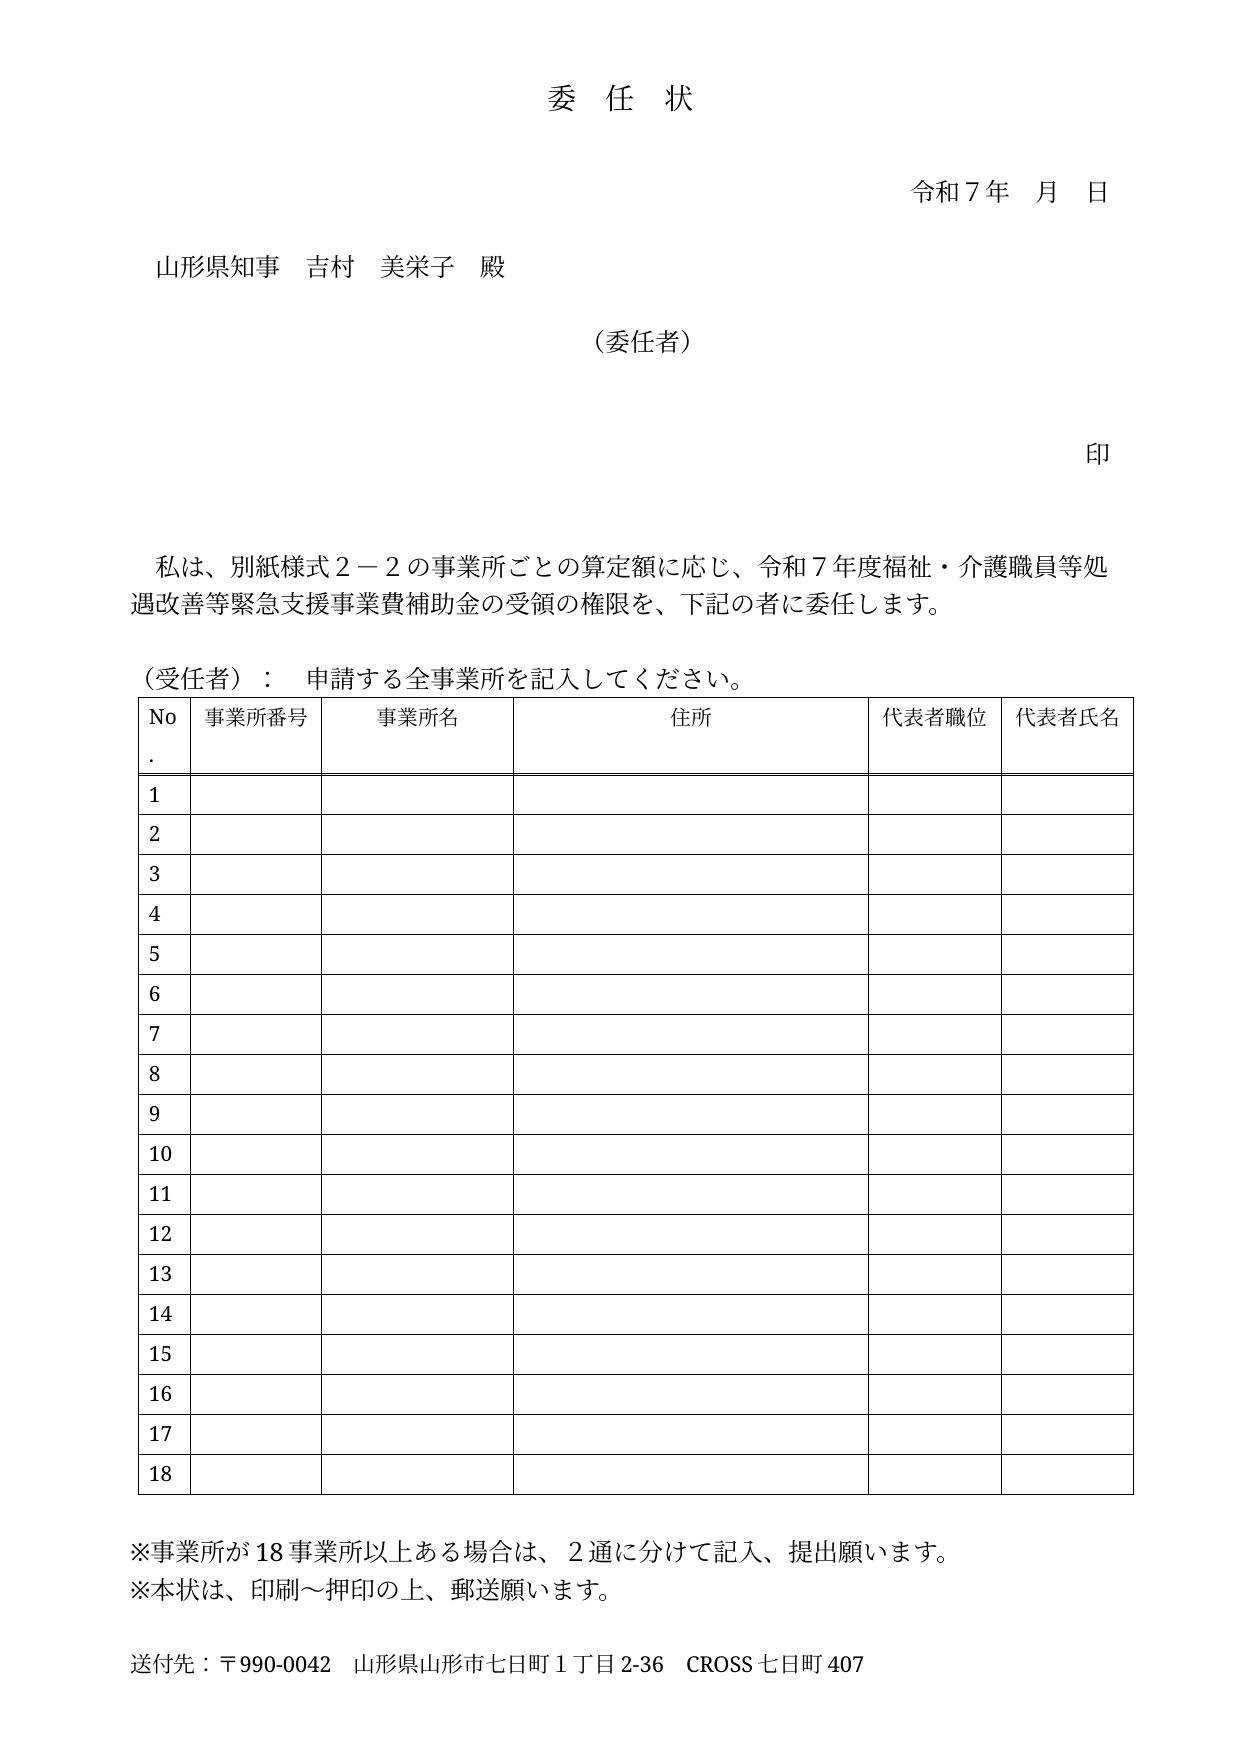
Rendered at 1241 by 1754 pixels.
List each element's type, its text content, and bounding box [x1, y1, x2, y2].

table_cell 5 [139, 935, 190, 973]
table_header No. [139, 698, 190, 773]
table_cell [322, 1375, 513, 1413]
table_cell [322, 895, 513, 933]
table_cell 8 [139, 1055, 190, 1093]
table_cell [1002, 1255, 1133, 1293]
table_cell [514, 1455, 868, 1493]
table_cell [1002, 1015, 1133, 1053]
table_cell [869, 1415, 1001, 1453]
text 私は、別紙様式２－２の事業所ごとの算定額に応じ、令和７年度福祉・介護職員等処遇改善等緊急支援事業費補助金の受領の権限を、下記の者に委任します。 [130, 547, 1110, 622]
table_cell [514, 1335, 868, 1373]
table_cell [191, 1015, 321, 1053]
table_cell [191, 855, 321, 893]
table_cell 9 [139, 1095, 190, 1133]
table_cell [1002, 776, 1133, 813]
table_cell 7 [139, 1015, 190, 1053]
table_cell [869, 975, 1001, 1013]
table_cell [514, 1015, 868, 1053]
table_cell [322, 815, 513, 853]
table_cell [191, 1335, 321, 1373]
table_cell [322, 1055, 513, 1093]
text ※本状は、印刷～押印の上、郵送願います。 [130, 1569, 1110, 1607]
table_cell [869, 1055, 1001, 1093]
table_cell [191, 1135, 321, 1173]
table_cell [191, 1295, 321, 1333]
table_cell 11 [139, 1175, 190, 1213]
table_cell [322, 1215, 513, 1253]
table_cell [191, 935, 321, 973]
table_cell [869, 1135, 1001, 1173]
table_cell [869, 855, 1001, 893]
table_cell 2 [139, 815, 190, 853]
table_cell [514, 855, 868, 893]
table_cell 3 [139, 855, 190, 893]
table_cell 15 [139, 1335, 190, 1373]
table_cell 18 [139, 1455, 190, 1493]
table_cell [1002, 975, 1133, 1013]
table_cell [869, 1015, 1001, 1053]
table_cell [1002, 895, 1133, 933]
table_cell [1002, 855, 1133, 893]
table_cell [191, 1055, 321, 1093]
table_cell [1002, 1295, 1133, 1333]
table_cell [869, 1455, 1001, 1493]
text 山形県知事 吉村 美栄子 殿 [130, 247, 1110, 284]
table_cell 6 [139, 975, 190, 1013]
table_cell [1002, 1375, 1133, 1413]
table_header 事業所番号 [191, 698, 321, 773]
table_cell 1 [139, 776, 190, 813]
table_cell [191, 1375, 321, 1413]
table_cell [1002, 815, 1133, 853]
table_cell [869, 1335, 1001, 1373]
table_cell [191, 1095, 321, 1133]
table_cell [1002, 1135, 1133, 1173]
table_cell [322, 975, 513, 1013]
table_cell [322, 1255, 513, 1293]
table_cell [514, 895, 868, 933]
table_cell [514, 1415, 868, 1453]
table_cell [869, 1175, 1001, 1213]
table_cell [514, 1175, 868, 1213]
table_cell [1002, 1455, 1133, 1493]
table_cell [514, 1215, 868, 1253]
table_header 代表者職位 [869, 698, 1001, 773]
table_cell [1002, 1415, 1133, 1453]
table_cell [1002, 1095, 1133, 1133]
table_cell [1002, 935, 1133, 973]
table_header 事業所名 [322, 698, 513, 773]
table_cell 16 [139, 1375, 190, 1413]
table_cell [1002, 1335, 1133, 1373]
table_cell [322, 1295, 513, 1333]
table_cell 17 [139, 1415, 190, 1453]
text 印 [130, 434, 1110, 472]
table_cell [869, 1215, 1001, 1253]
table_cell [191, 1255, 321, 1293]
table_cell [191, 1415, 321, 1453]
table_cell [191, 895, 321, 933]
table_cell [869, 895, 1001, 933]
text 令和７年 月 日 [130, 172, 1110, 209]
table_cell [514, 1255, 868, 1293]
table_cell [514, 935, 868, 973]
table_cell [322, 855, 513, 893]
table_cell [869, 1095, 1001, 1133]
table_cell [514, 975, 868, 1013]
table_header 住所 [514, 698, 868, 773]
table_cell [869, 1255, 1001, 1293]
table_cell [191, 776, 321, 813]
table_header 代表者氏名 [1002, 698, 1133, 773]
table_cell [514, 815, 868, 853]
table_cell [322, 776, 513, 813]
table_cell [322, 1135, 513, 1173]
table_cell [191, 815, 321, 853]
table_cell [322, 1335, 513, 1373]
table_cell [514, 1055, 868, 1093]
table_cell [1002, 1055, 1133, 1093]
table_cell 10 [139, 1135, 190, 1173]
table_cell [322, 1175, 513, 1213]
table_cell [1002, 1175, 1133, 1213]
table_cell [869, 815, 1001, 853]
table_cell [514, 1375, 868, 1413]
table_cell [869, 1295, 1001, 1333]
table_cell [514, 1095, 868, 1133]
table_cell [191, 1455, 321, 1493]
table_cell [322, 1415, 513, 1453]
table_cell [322, 935, 513, 973]
table_cell [322, 1455, 513, 1493]
table_cell 4 [139, 895, 190, 933]
table_cell [191, 1175, 321, 1213]
table_cell 14 [139, 1295, 190, 1333]
table_cell [322, 1095, 513, 1133]
table_cell [322, 1015, 513, 1053]
table_cell [869, 935, 1001, 973]
table_cell [1002, 1215, 1133, 1253]
text （委任者） [130, 322, 1010, 359]
text ※事業所が18事業所以上ある場合は、２通に分けて記入、提出願います。 [130, 1532, 1110, 1569]
table_cell [869, 1375, 1001, 1413]
table_cell [191, 975, 321, 1013]
text （受任者）： 申請する全事業所を記入してください。 [130, 659, 1110, 697]
table_cell 12 [139, 1215, 190, 1253]
text 送付先：〒990-0042 山形県山形市七日町１丁目2-36 CROSS七日町407 [130, 1644, 1110, 1682]
table_cell [869, 776, 1001, 813]
table_cell [191, 1215, 321, 1253]
table_cell [514, 1295, 868, 1333]
table_cell 13 [139, 1255, 190, 1293]
table_cell [514, 776, 868, 813]
text 委 任 状 [130, 59, 1110, 134]
table_cell [514, 1135, 868, 1173]
